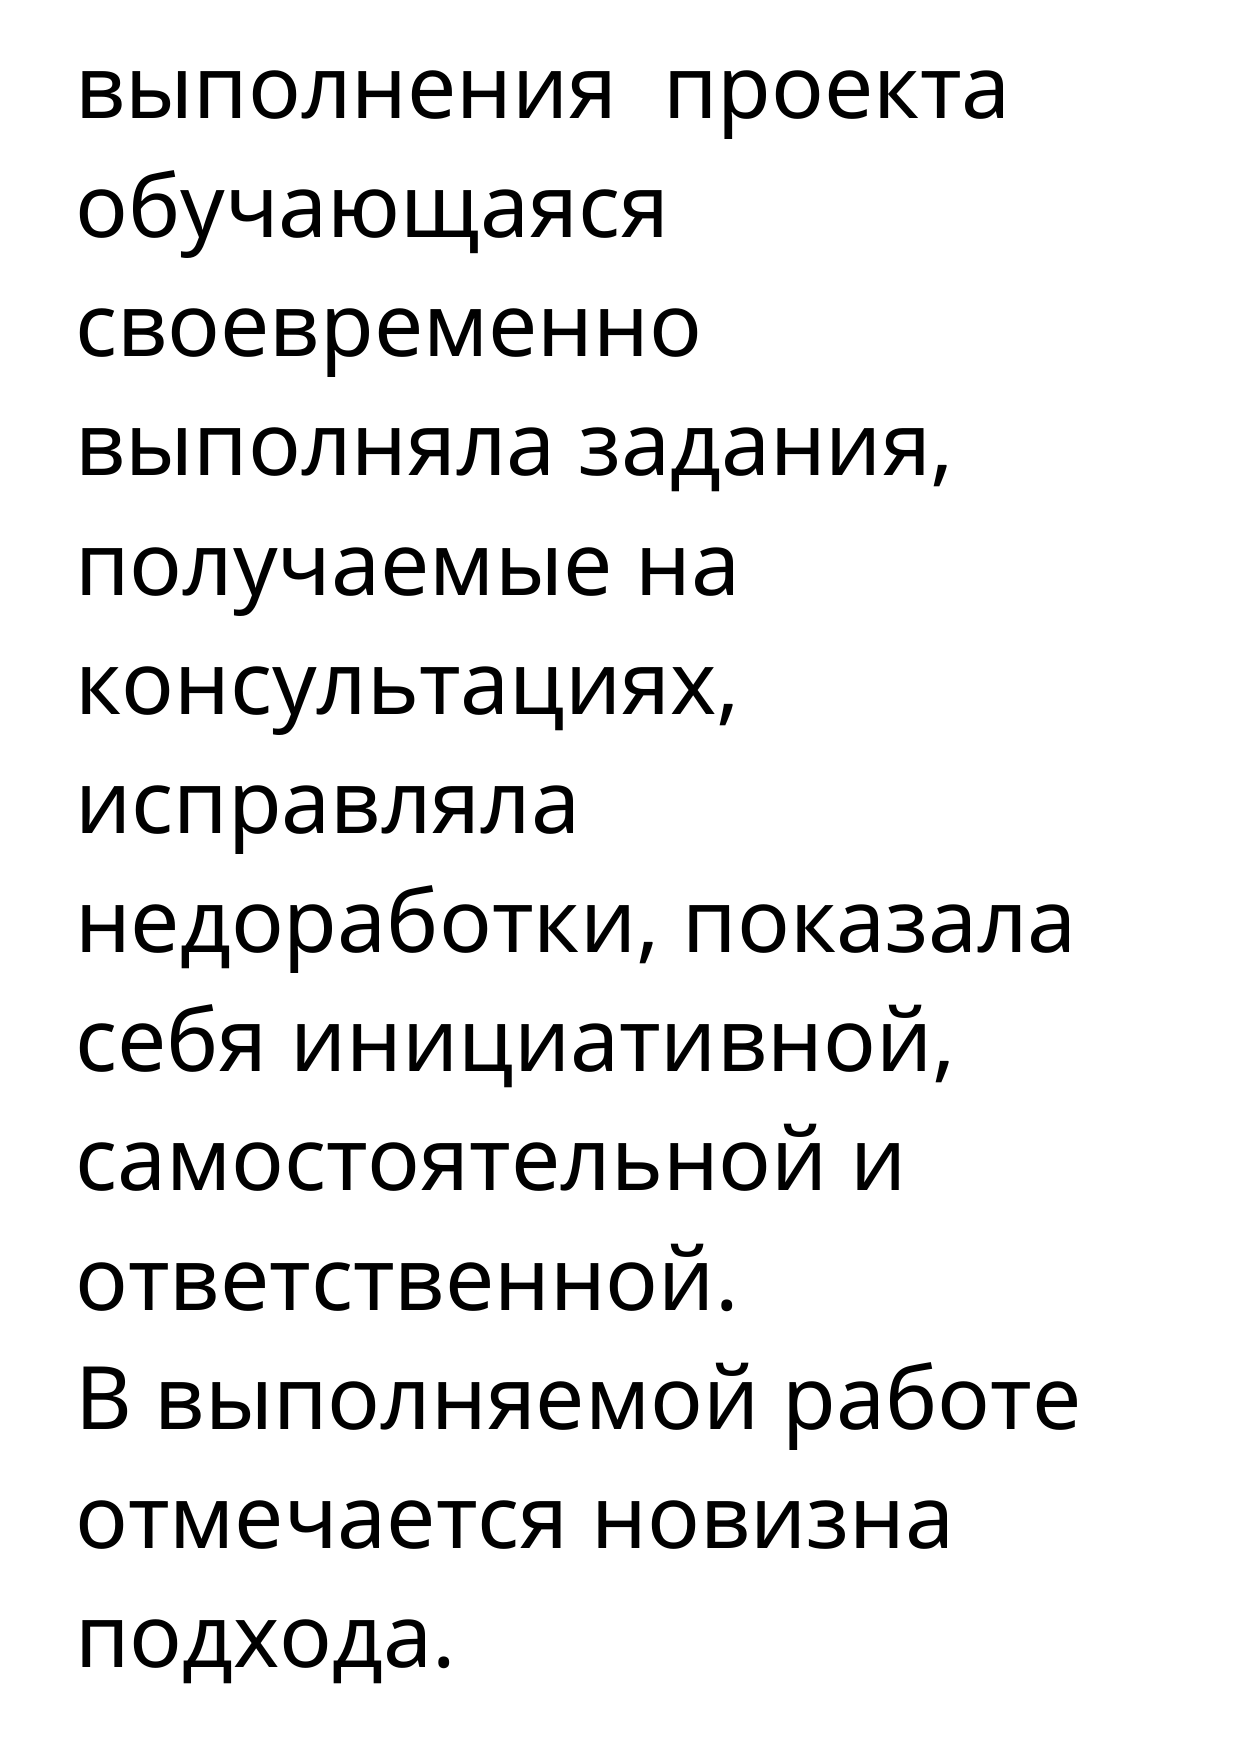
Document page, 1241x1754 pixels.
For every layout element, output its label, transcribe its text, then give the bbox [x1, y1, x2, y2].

text своевременно выполняла задания, получаемые на консультациях, исправляла [75, 263, 1163, 859]
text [75, 25, 1163, 263]
text В выполняемой работе отмечается новизна подхода. [75, 1336, 1163, 1693]
text недоработки, показала себя инициативной, самостоятельной и ответственной. [75, 859, 1163, 1336]
